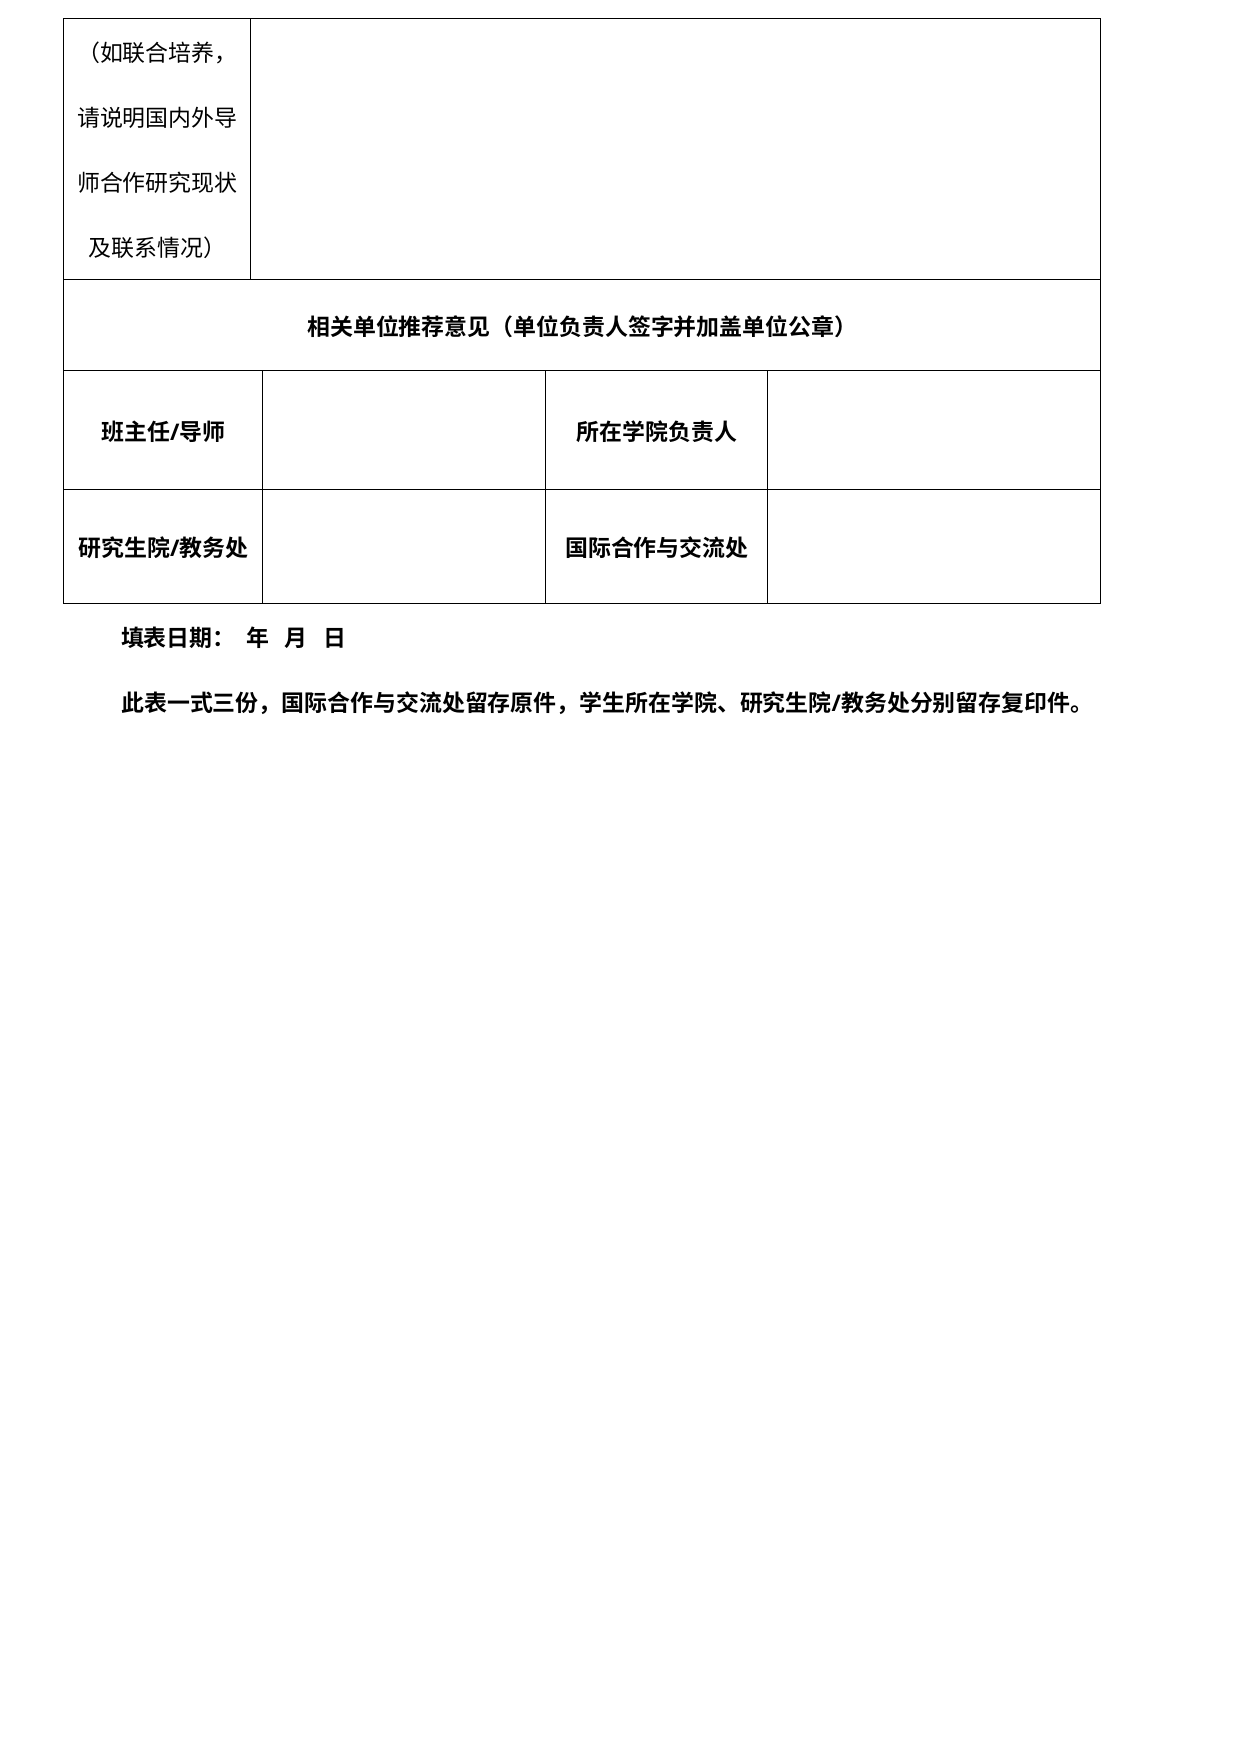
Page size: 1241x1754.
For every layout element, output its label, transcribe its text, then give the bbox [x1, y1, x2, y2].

table_cell [251, 19, 1100, 279]
table_cell 班主任/导师 [64, 371, 262, 489]
table_cell [263, 371, 545, 489]
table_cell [64, 19, 250, 279]
table_cell 研究生院/教务处 [64, 490, 262, 603]
table_cell 所在学院负责人 [546, 371, 767, 489]
text 此表一式三份，国际合作与交流处留存原件，学生所在学院、研究生院/教务处分别留存复印件。 [75, 669, 1165, 734]
table_cell 相关单位推荐意见（单位负责人签字并加盖单位公章） [64, 280, 1100, 370]
text 填表日期： 年 月 日 [75, 604, 1165, 669]
table_cell 国际合作与交流处 [546, 490, 767, 603]
table_cell [768, 371, 1100, 489]
table_cell [768, 490, 1100, 603]
table_cell [263, 490, 545, 603]
